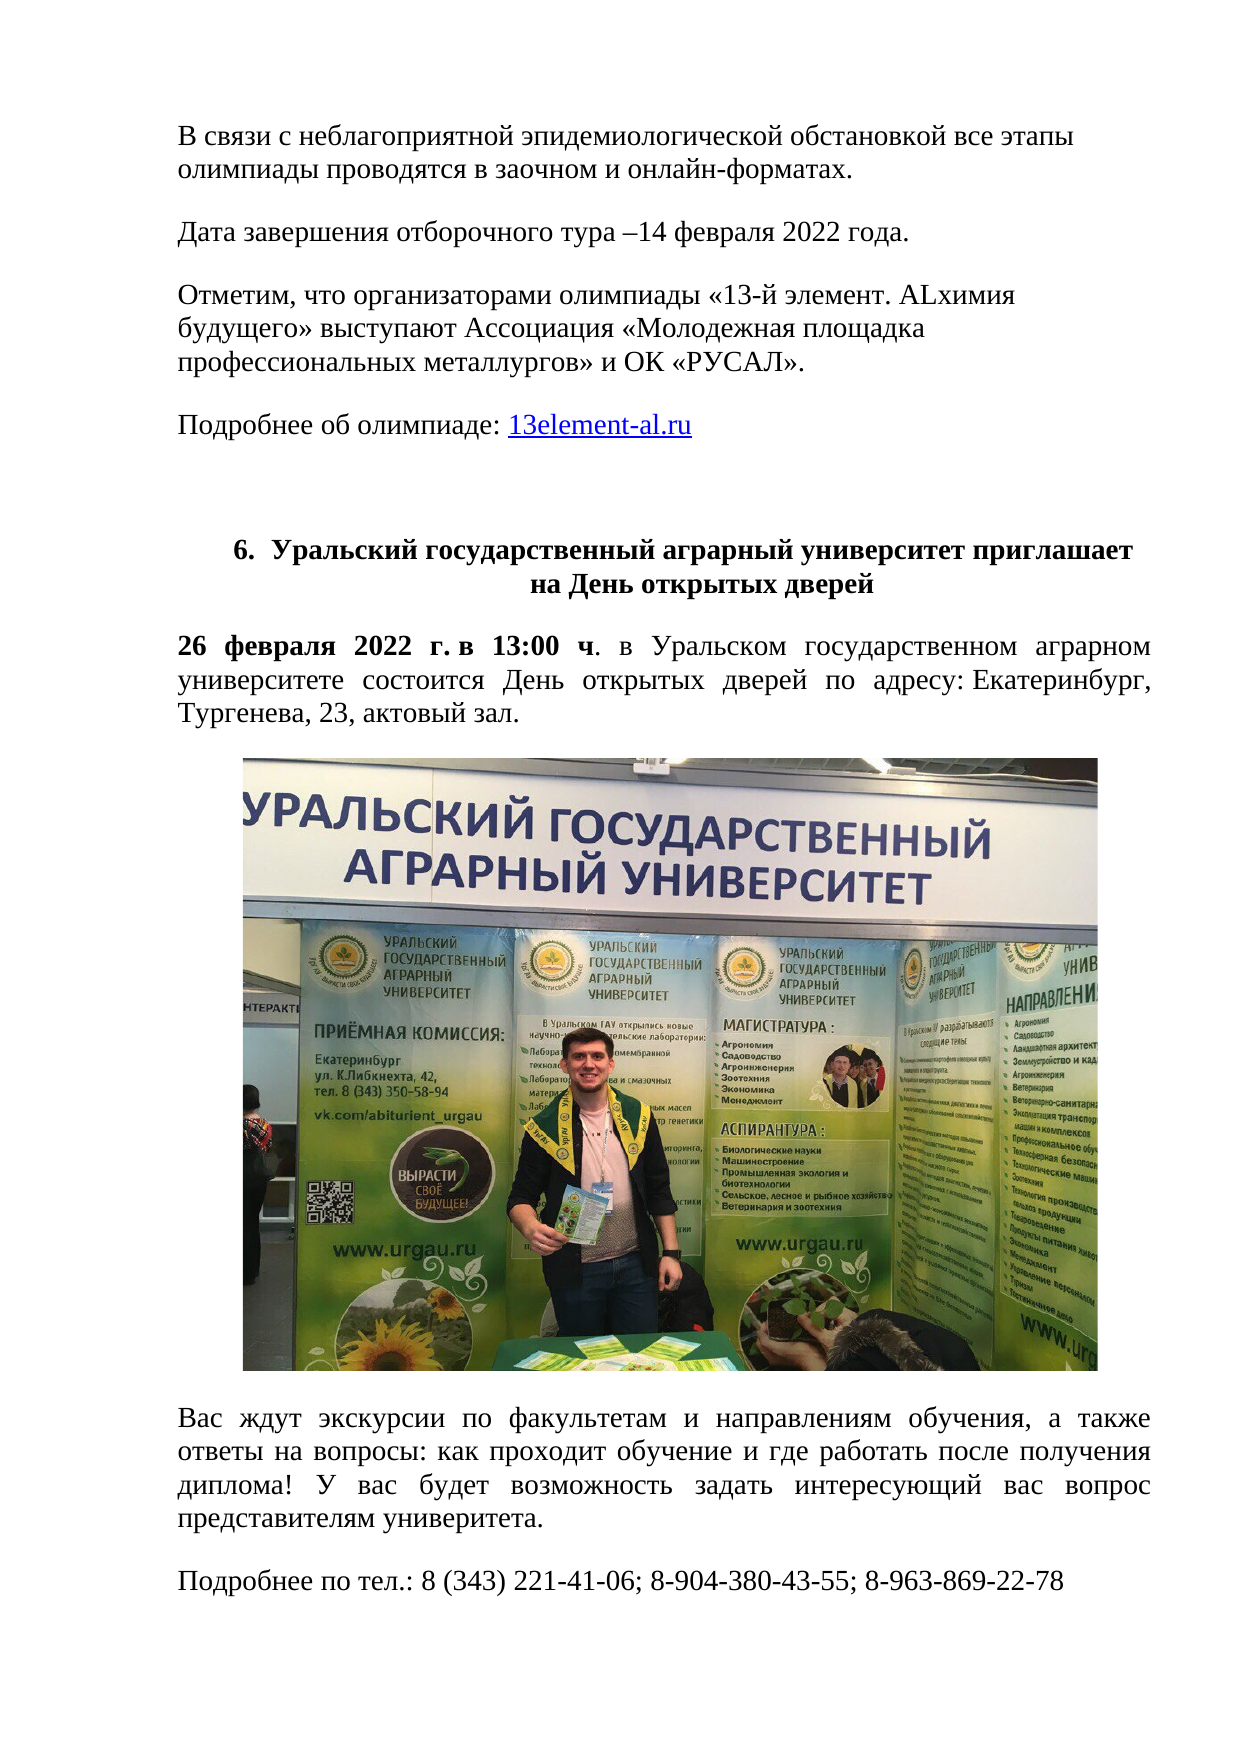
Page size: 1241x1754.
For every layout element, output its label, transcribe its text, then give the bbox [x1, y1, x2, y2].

list Уральский государственный аграрный университет приглашает на День открытых дверей [215, 532, 1152, 599]
text Подробнее об олимпиаде: 13element-al.ru [177, 407, 1152, 440]
text Подробнее по тел.: 8 (343) 221-41-06; 8-904-380-43-55; 8-963-869-22-78 [177, 1563, 1152, 1597]
text В связи с неблагоприятной эпидемиологической обстановкой все этапы олимпиады проводятся в заочном и онлайн-форматах. [177, 118, 1152, 185]
picture [242, 758, 1098, 1371]
text 26 февраля 2022 г. в 13:00 ч. в Уральском государственном аграрном университете состоится День открытых дверей по адресу: Екатеринбург, Тургенева, 23, актовый зал. [177, 628, 1152, 729]
text Дата завершения отборочного тура –14 февраля 2022 года. [177, 214, 1152, 248]
text Отметим, что организаторами олимпиады «13-й элемент. ALхимия будущего» выступают Ассоциация «Молодежная площадка профессиональных металлургов» и ОК «РУСАЛ». [177, 277, 1152, 378]
text Вас ждут экскурсии по факультетам и направлениям обучения, а также ответы на вопросы: как проходит обучение и где работать после получения диплома! У вас будет возможность задать интересующий вас вопрос представителям универитета. [177, 1400, 1152, 1534]
